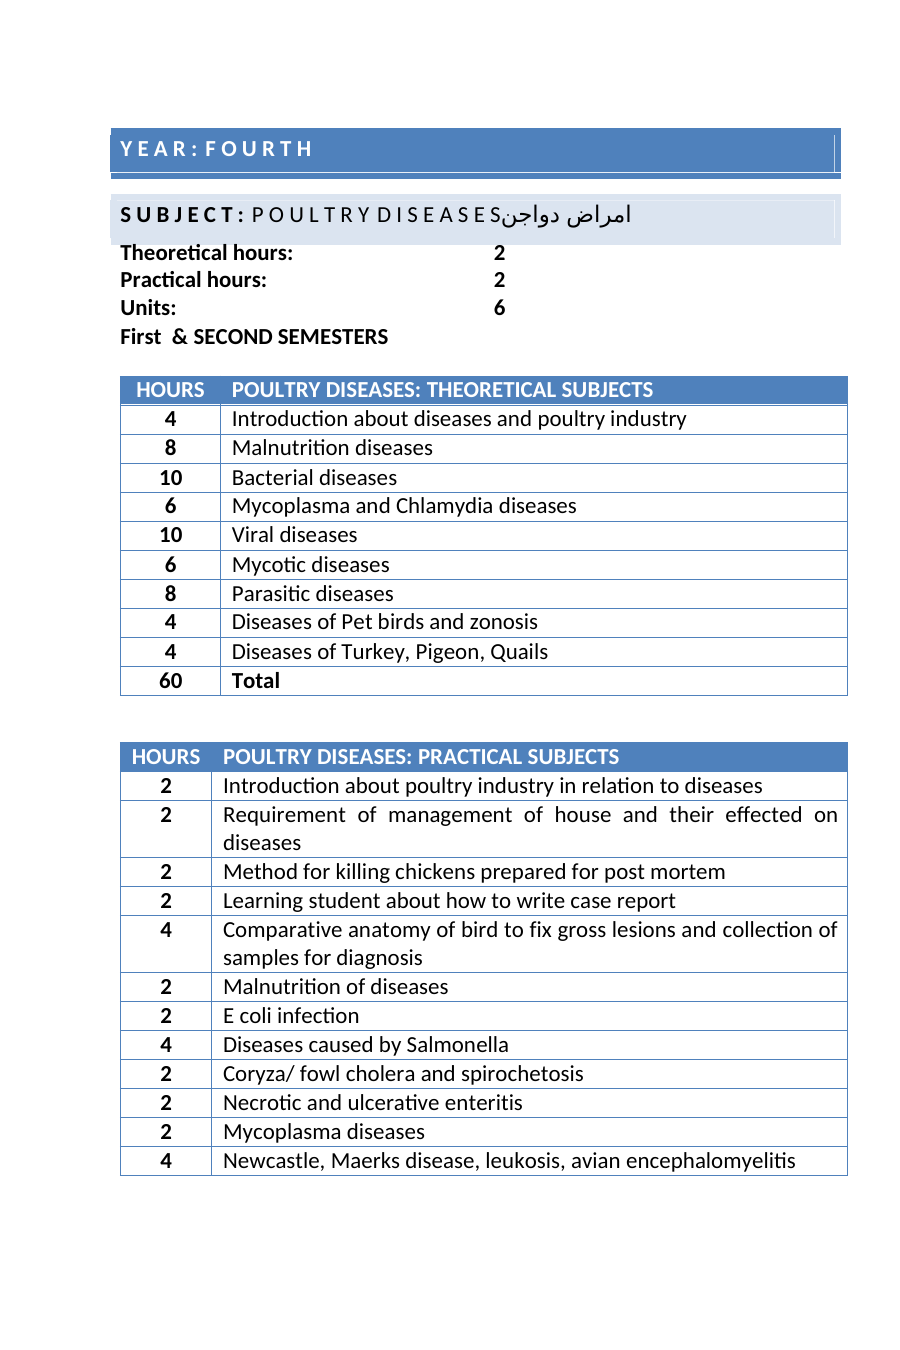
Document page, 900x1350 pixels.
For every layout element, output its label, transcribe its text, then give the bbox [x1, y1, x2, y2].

text Y E A R : F O U R T H [120, 134, 848, 162]
text S U B J E C T : P O U L T R Y D I S E A S E Sامراض دواجن [120, 200, 848, 228]
table_cell 4 [121, 916, 211, 972]
table_cell Comparative anatomy of bird to fix gross lesions and collection of samples for diagnosis [212, 916, 847, 972]
table_cell Mycoplasma diseases [212, 1118, 847, 1146]
table_cell 6 [121, 493, 220, 521]
table_cell 2 [121, 772, 211, 800]
table_cell 4 [121, 1147, 211, 1175]
table_cell 2 [121, 1002, 211, 1030]
table_cell 60 [121, 667, 220, 695]
table_cell Requirement of management of house and their effected on diseases [212, 801, 847, 857]
table_cell 2 [121, 1089, 211, 1117]
table_cell Diseases of Pet birds and zonosis [221, 609, 847, 637]
table_cell 2 [121, 858, 211, 886]
table_cell 4 [121, 1031, 211, 1059]
table_cell Method for killing chickens prepared for post mortem [212, 858, 847, 886]
table_cell Total [221, 667, 847, 695]
table_cell 2 [121, 887, 211, 915]
table_cell 2 [121, 973, 211, 1001]
table_cell 8 [121, 435, 220, 463]
text Practical hours: 2 [120, 266, 848, 294]
table_cell Coryza/ fowl cholera and spirochetosis [212, 1060, 847, 1088]
table_cell Parasitic diseases [221, 580, 847, 608]
text Theoretical hours: 2 [120, 238, 848, 266]
table_cell Learning student about how to write case report [212, 887, 847, 915]
table_cell Newcastle, Maerks disease, leukosis, avian encephalomyelitis [212, 1147, 847, 1175]
table_cell Malnutrition of diseases [212, 973, 847, 1001]
table_cell Mycotic diseases [221, 551, 847, 579]
table_header HOURS [121, 743, 211, 771]
table_cell 10 [121, 464, 220, 492]
table_cell 2 [121, 1060, 211, 1088]
table_cell 2 [121, 801, 211, 857]
table_header HOURS [121, 377, 220, 404]
table_cell Introduction about poultry industry in relation to diseases [212, 772, 847, 800]
table_cell Diseases of Turkey, Pigeon, Quails [221, 638, 847, 666]
table_cell Bacterial diseases [221, 464, 847, 492]
table_header POULTRY DISEASES: PRACTICAL SUBJECTS [212, 743, 847, 771]
table_cell 10 [121, 522, 220, 550]
table_cell 2 [121, 1118, 211, 1146]
text First & SECOND SEMESTERS [120, 322, 848, 350]
table_cell Viral diseases [221, 522, 847, 550]
table_header POULTRY DISEASES: THEORETICAL SUBJECTS [221, 377, 847, 404]
text Units: 6 [120, 294, 848, 322]
table_cell E coli infection [212, 1002, 847, 1030]
table_cell Necrotic and ulcerative enteritis [212, 1089, 847, 1117]
table_cell Introduction about diseases and poultry industry [221, 406, 847, 434]
table_cell Malnutrition diseases [221, 435, 847, 463]
table_cell 4 [121, 406, 220, 434]
table_cell 4 [121, 638, 220, 666]
table_cell 8 [121, 580, 220, 608]
table_cell Mycoplasma and Chlamydia diseases [221, 493, 847, 521]
table_cell Diseases caused by Salmonella [212, 1031, 847, 1059]
table_cell 4 [121, 609, 220, 637]
table_cell 6 [121, 551, 220, 579]
